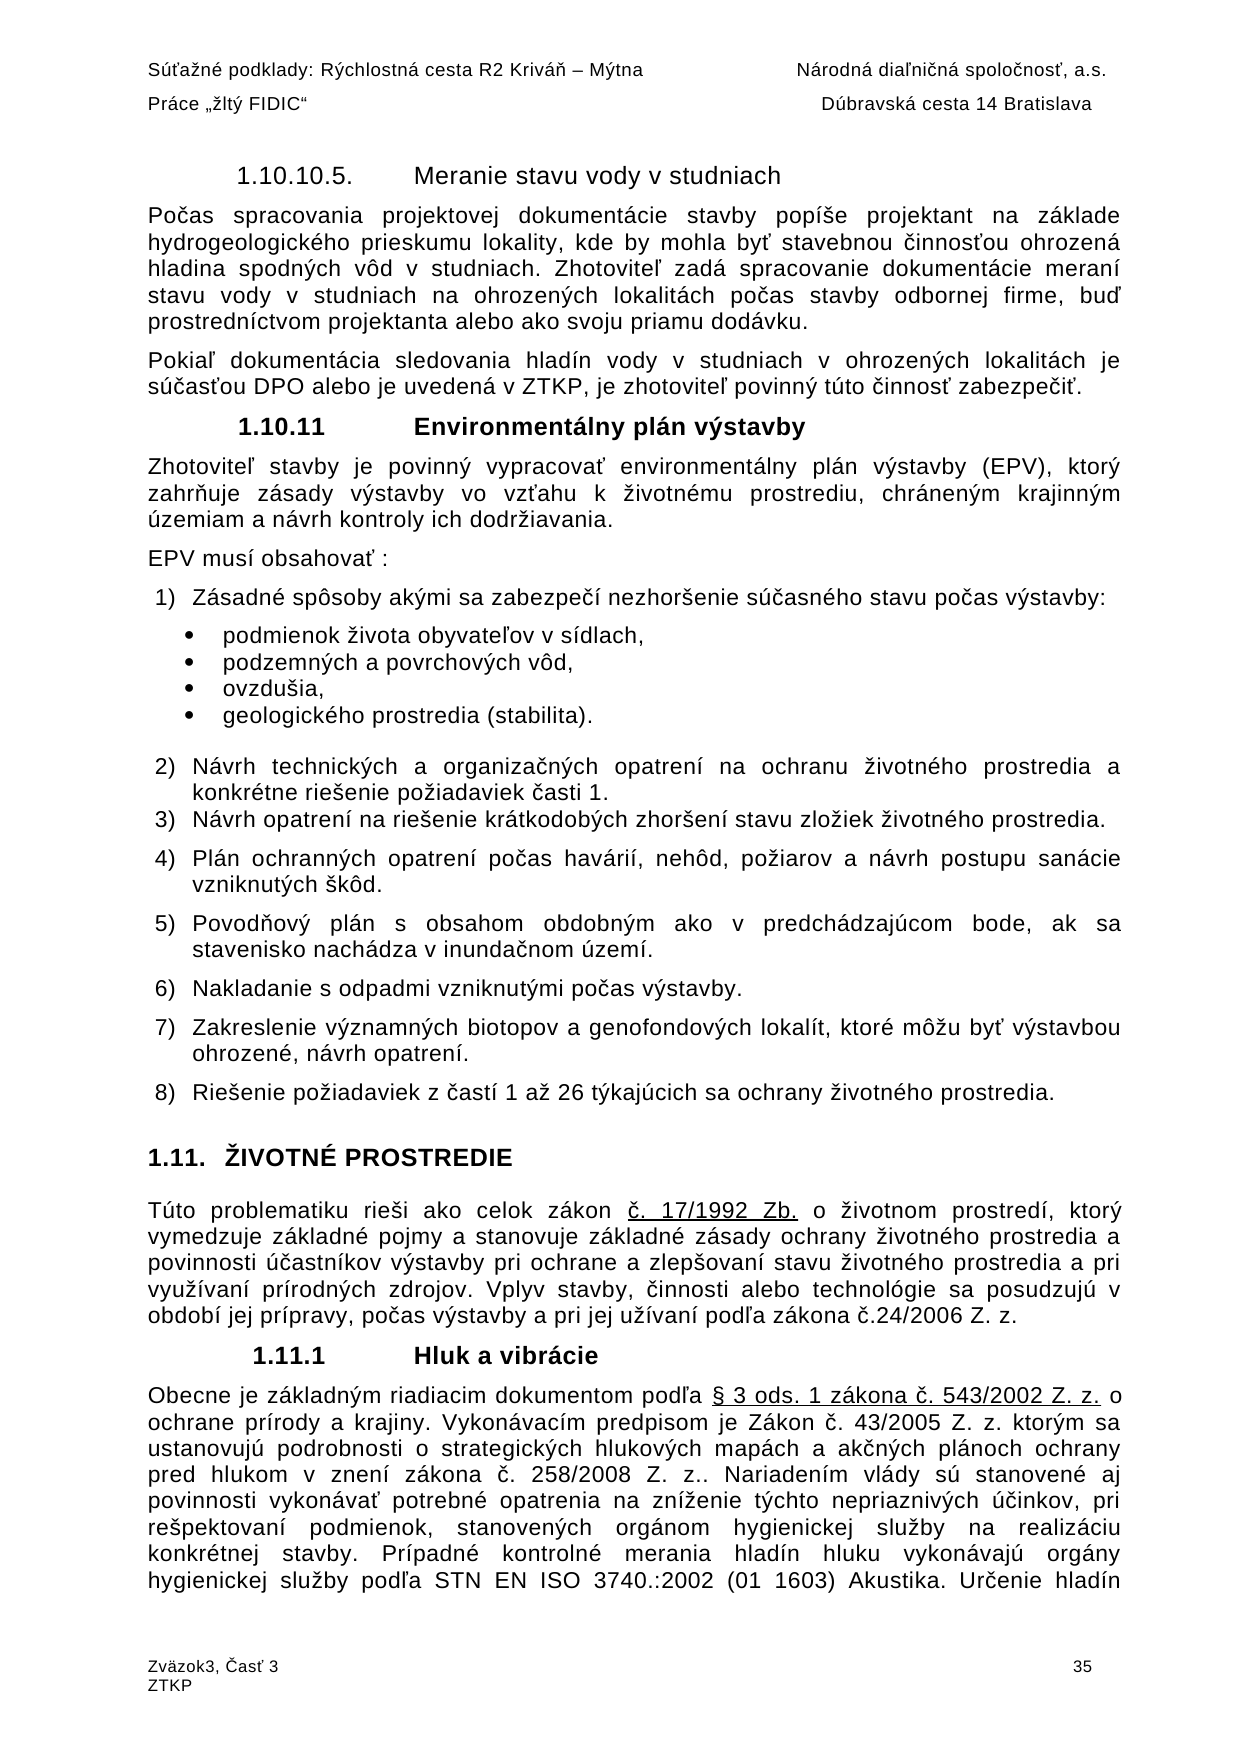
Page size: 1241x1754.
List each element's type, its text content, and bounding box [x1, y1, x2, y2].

list Nakladanie s odpadmi vzniknutými počas výstavby. [154, 975, 1122, 1001]
list podzemných a povrchových vôd, [185, 649, 1122, 675]
text Pokiaľ dokumentácia sledovania hladín vody v studniach v ohrozených lokalitách je súčasťou DPO alebo je uvedená v ZTKP, je zhotoviteľ povinný túto činnosť zabezpečiť. [148, 347, 1122, 399]
subtitle Hluk a vibrácie [325, 1341, 1122, 1369]
text EPV musí obsahovať : [148, 545, 1122, 571]
subtitle Environmentálny plán výstavby [325, 412, 1122, 441]
text Zhotoviteľ stavby je povinný vypracovať environmentálny plán výstavby (EPV), ktorý zahrňuje zásady výstavby vo vzťahu k životnému prostrediu, chráneným krajinným územiam a návrh kontroly ich dodržiavania. [148, 453, 1122, 532]
list Riešenie požiadaviek z častí 1 až 26 týkajúcich sa ochrany životného prostredia. [154, 1079, 1122, 1105]
subtitle Životné prostredie [148, 1143, 1122, 1172]
list ovzdušia, [185, 675, 1122, 702]
list Povodňový plán s obsahom obdobným ako v predchádzajúcom bode, ak sa stavenisko nachádza v inundačnom území. [154, 910, 1122, 962]
text Túto problematiku rieši ako celok zákon č. 17/1992 Zb. o životnom prostredí, ktorý vymedzuje základné pojmy a stanovuje základné zásady ochrany životného prostredia a povinnosti účastníkov výstavby pri ochrane a zlepšovaní stavu životného prostredia a pri využívaní prírodných zdrojov. Vplyv stavby, činnosti alebo technológie sa posudzujú v období jej prípravy, počas výstavby a pri jej užívaní podľa zákona č.24/2006 Z. z. [148, 1197, 1122, 1328]
list Zakreslenie významných biotopov a genofondových lokalít, ktoré môžu byť výstavbou ohrozené, návrh opatrení. [154, 1014, 1122, 1066]
list geologického prostredia (stabilita). [185, 702, 1122, 728]
list Návrh opatrení na riešenie krátkodobých zhoršení stavu zložiek životného prostredia. [154, 806, 1122, 832]
text Počas spracovania projektovej dokumentácie stavby popíše projektant na základe hydrogeologického prieskumu lokality, kde by mohla byť stavebnou činnosťou ohrozená hladina spodných vôd v studniach. Zhotoviteľ zadá spracovanie dokumentácie meraní stavu vody v studniach na ohrozených lokalitách počas stavby odbornej firme, buď prostredníctvom projektanta alebo ako svoju priamu dodávku. [148, 202, 1122, 334]
list podmienok života obyvateľov v sídlach, [185, 622, 1122, 649]
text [148, 1382, 1122, 1593]
list Zásadné spôsoby akými sa zabezpečí nezhoršenie súčasného stavu počas výstavby: [154, 584, 1122, 610]
list Návrh technických a organizačných opatrení na ochranu životného prostredia a konkrétne riešenie požiadaviek časti 1. [154, 753, 1122, 806]
subtitle Meranie stavu vody v studniach [236, 161, 1122, 190]
list Plán ochranných opatrení počas havárií, nehôd, požiarov a návrh postupu sanácie vzniknutých škôd. [154, 844, 1122, 897]
